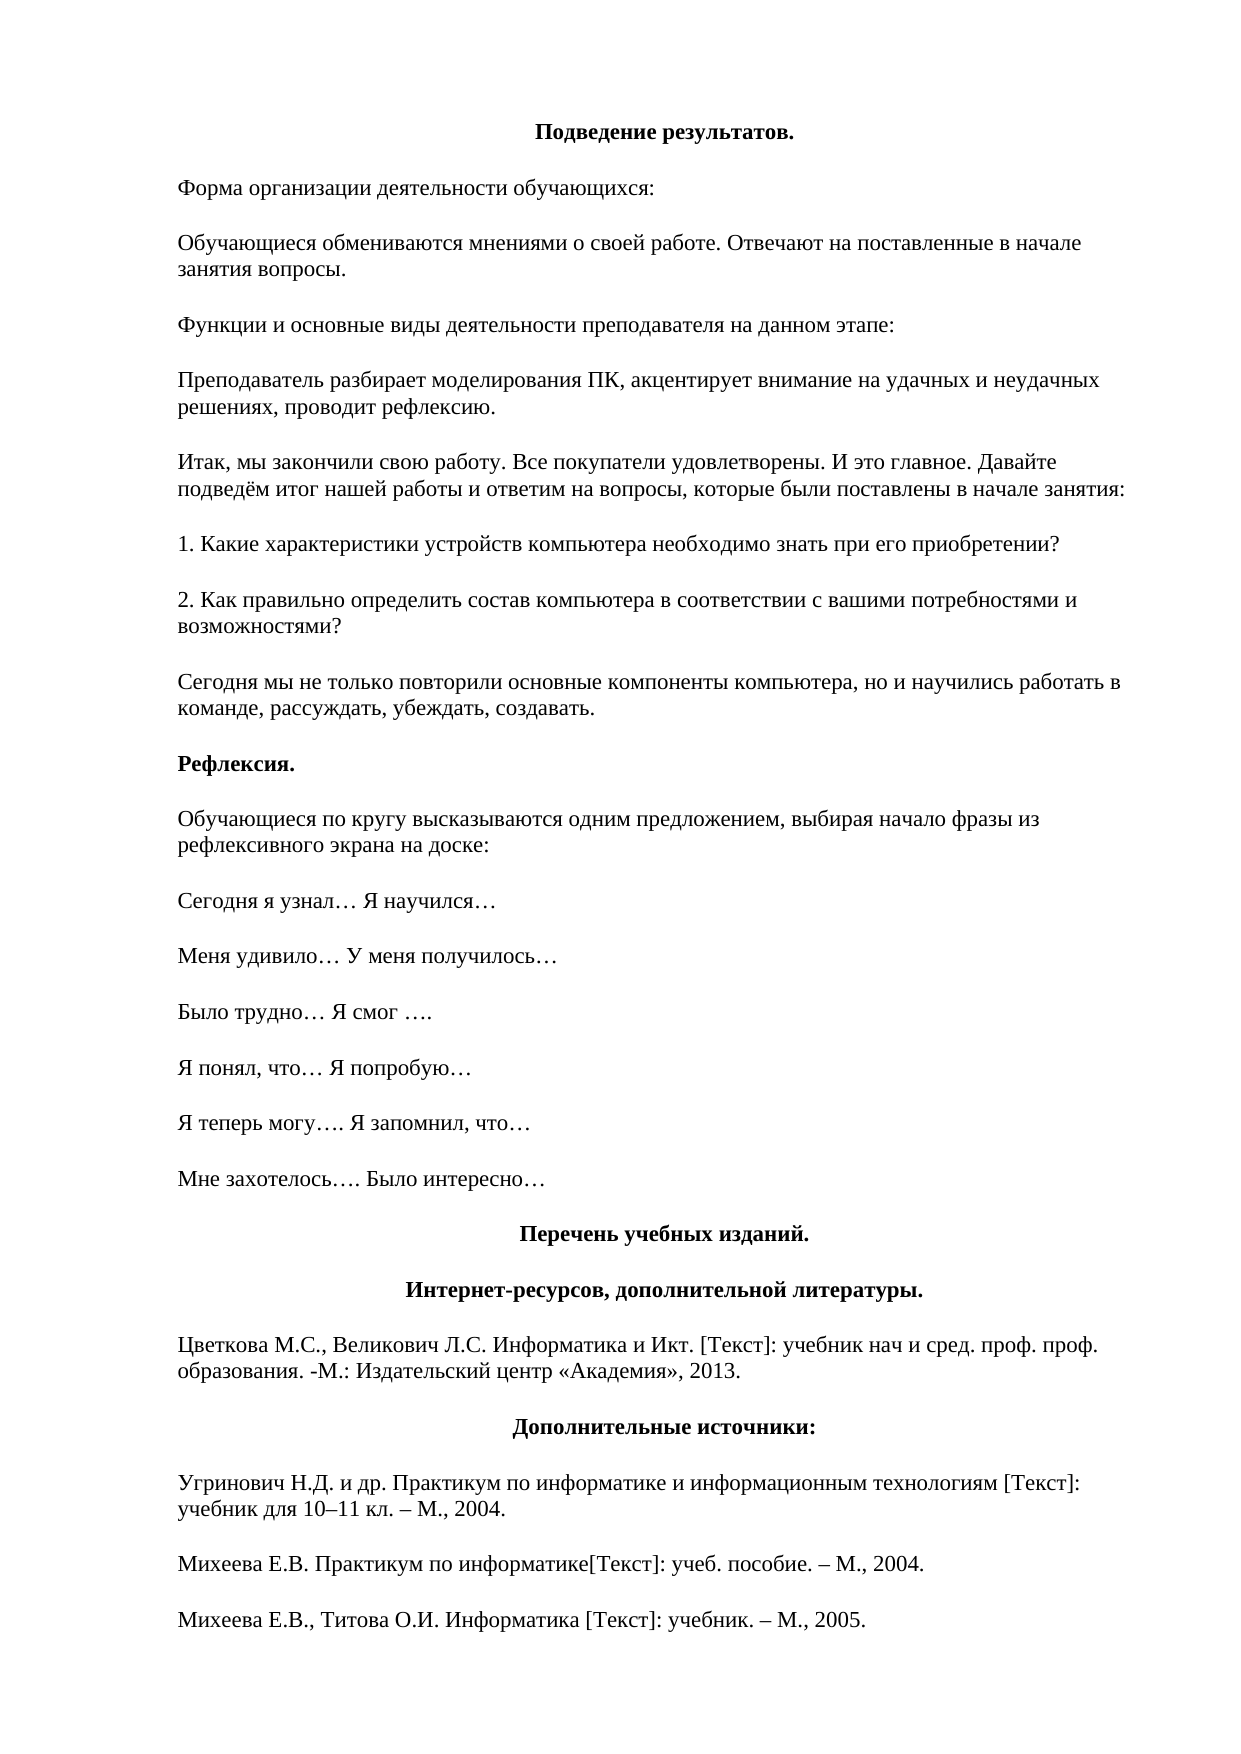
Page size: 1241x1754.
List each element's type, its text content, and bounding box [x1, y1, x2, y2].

text Михеева Е.В. Практикум по информатике[Текст]: учеб. пособие. – М., 2004. [177, 1550, 1152, 1577]
text Сегодня мы не только повторили основные компоненты компьютера, но и научились работать в команде, рассуждать, убеждать, создавать. [177, 668, 1152, 720]
text Михеева Е.В., Титова О.И. Информатика [Текст]: учебник. – М., 2005. [177, 1606, 1152, 1632]
text Я теперь могу…. Я запомнил, что… [177, 1109, 1152, 1135]
text 2. Как правильно определить состав компьютера в соответствии с вашими потребностями и возможностями? [177, 586, 1152, 638]
text Функции и основные виды деятельности преподавателя на данном этапе: [177, 311, 1152, 337]
text Подведение результатов. [177, 118, 1152, 144]
text Обучающиеся обмениваются мнениями о своей работе. Отвечают на поставленные в начале занятия вопросы. [177, 229, 1152, 282]
text Перечень учебных изданий. [177, 1220, 1152, 1246]
text 1. Какие характеристики устройств компьютера необходимо знать при его приобретении? [177, 530, 1152, 557]
text Меня удивило… У меня получилось… [177, 942, 1152, 969]
text Угринович Н.Д. и др. Практикум по информатике и информационным технологиям [Текст]: учебник для 10–11 кл. – М., 2004. [177, 1468, 1152, 1521]
text Сегодня я узнал… Я научился… [177, 887, 1152, 913]
text Интернет-ресурсов, дополнительной литературы. [177, 1276, 1152, 1302]
text Дополнительные источники: [177, 1413, 1152, 1439]
text Я понял, что… Я попробую… [177, 1053, 1152, 1080]
text Рефлексия. [177, 749, 1152, 776]
text Цветкова М.С., Великович Л.С. Информатика и Икт. [Текст]: учебник нач и сред. проф. проф. образования. -М.: Издательский центр «Академия», 2013. [177, 1331, 1152, 1384]
text Преподаватель разбирает моделирования ПК, акцентирует внимание на удачных и неудачных решениях, проводит рефлексию. [177, 367, 1152, 419]
text Было трудно… Я смог …. [177, 998, 1152, 1024]
text Мне захотелось…. Было интересно… [177, 1164, 1152, 1191]
text Форма организации деятельности обучающихся: [177, 174, 1152, 200]
text Обучающиеся по кругу высказываются одним предложением, выбирая начало фразы из рефлексивного экрана на доске: [177, 805, 1152, 858]
text Итак, мы закончили свою работу. Все покупатели удовлетворены. И это главное. Давайте подведём итог нашей работы и ответим на вопросы, которые были поставлены в начале занятия: [177, 448, 1152, 501]
